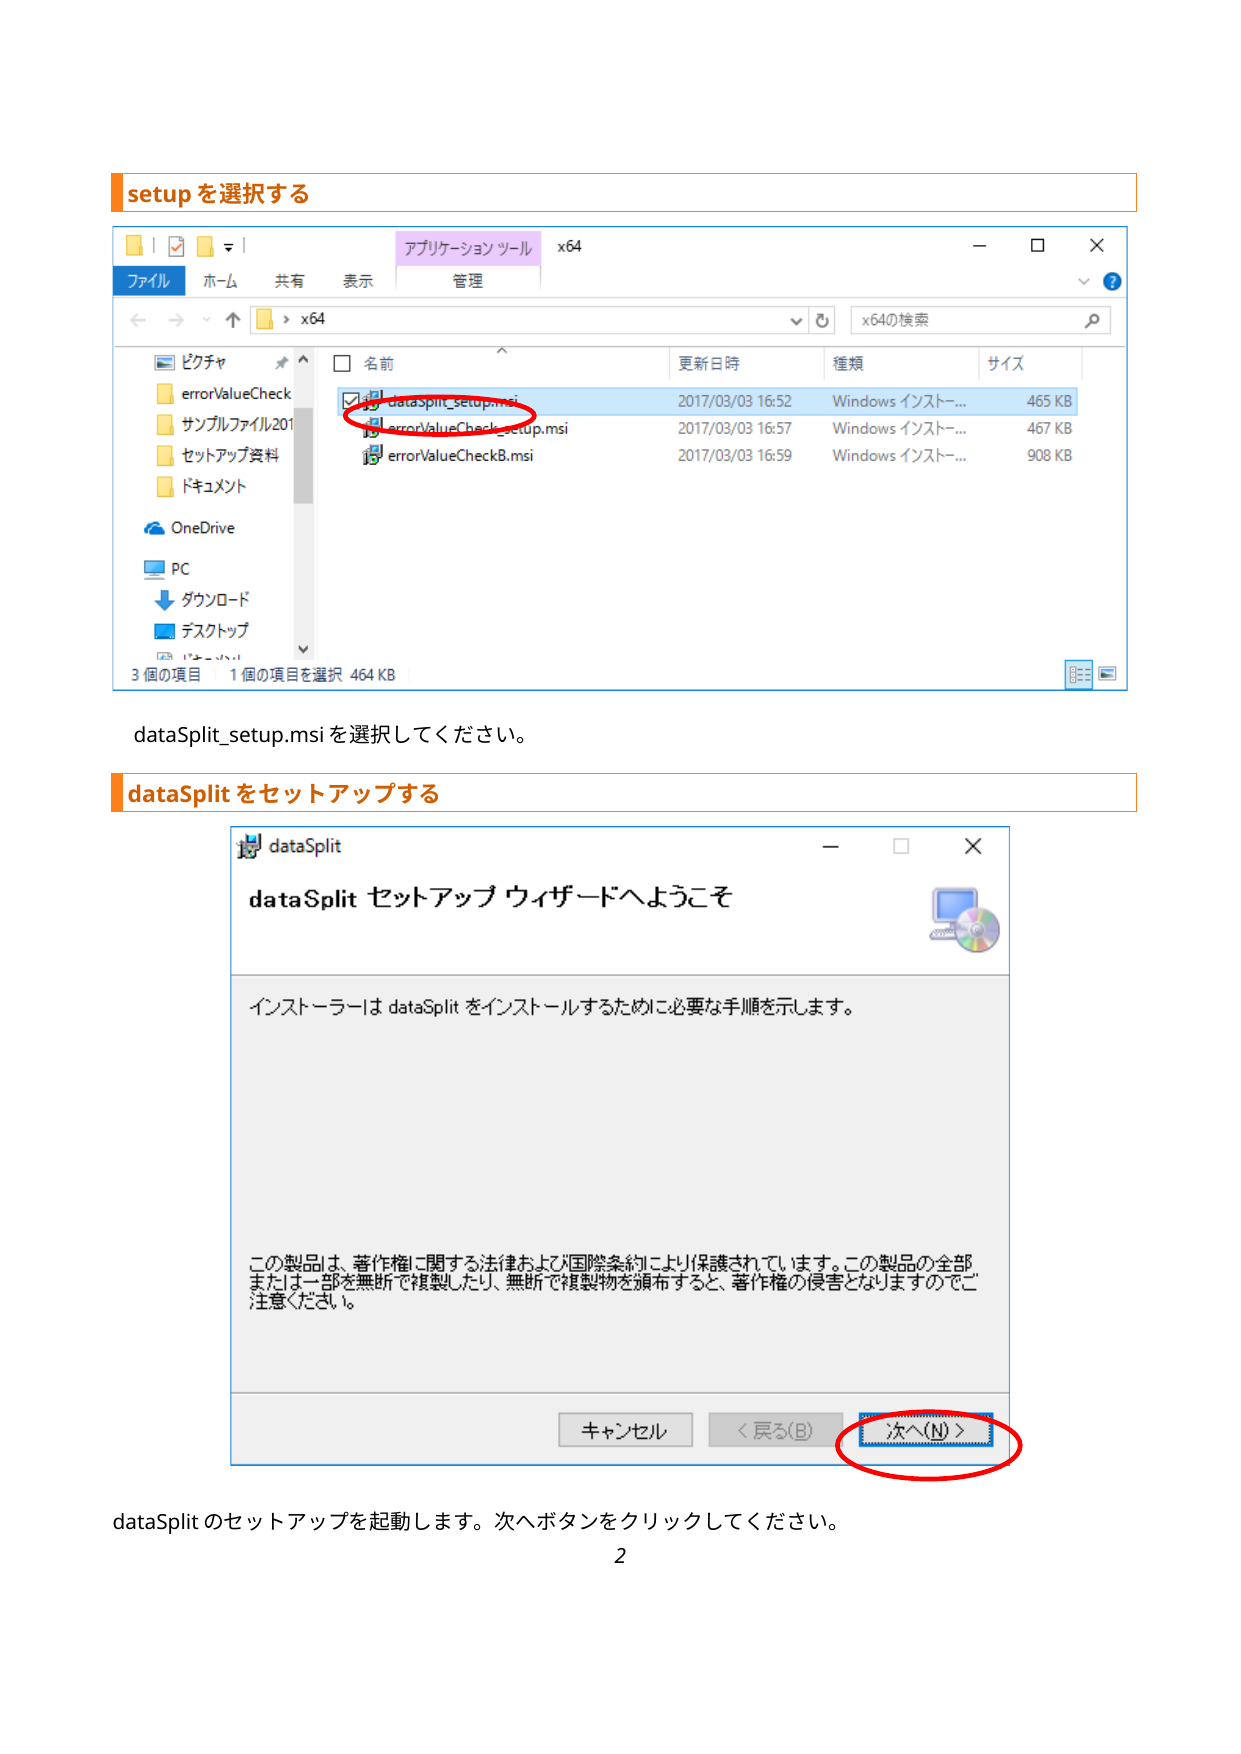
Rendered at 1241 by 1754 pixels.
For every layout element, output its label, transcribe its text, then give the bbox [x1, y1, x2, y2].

subtitle dataSplitをセットアップする [123, 774, 1136, 811]
picture [840, 1415, 1010, 1466]
picture [230, 826, 1010, 1466]
picture [112, 226, 1128, 691]
subtitle setupを選択する [123, 174, 1136, 211]
text dataSplitのセットアップを起動します。次へボタンをクリックしてください。 [112, 1502, 1128, 1539]
text dataSplit_setup.msiを選択してください。 [112, 714, 1128, 752]
